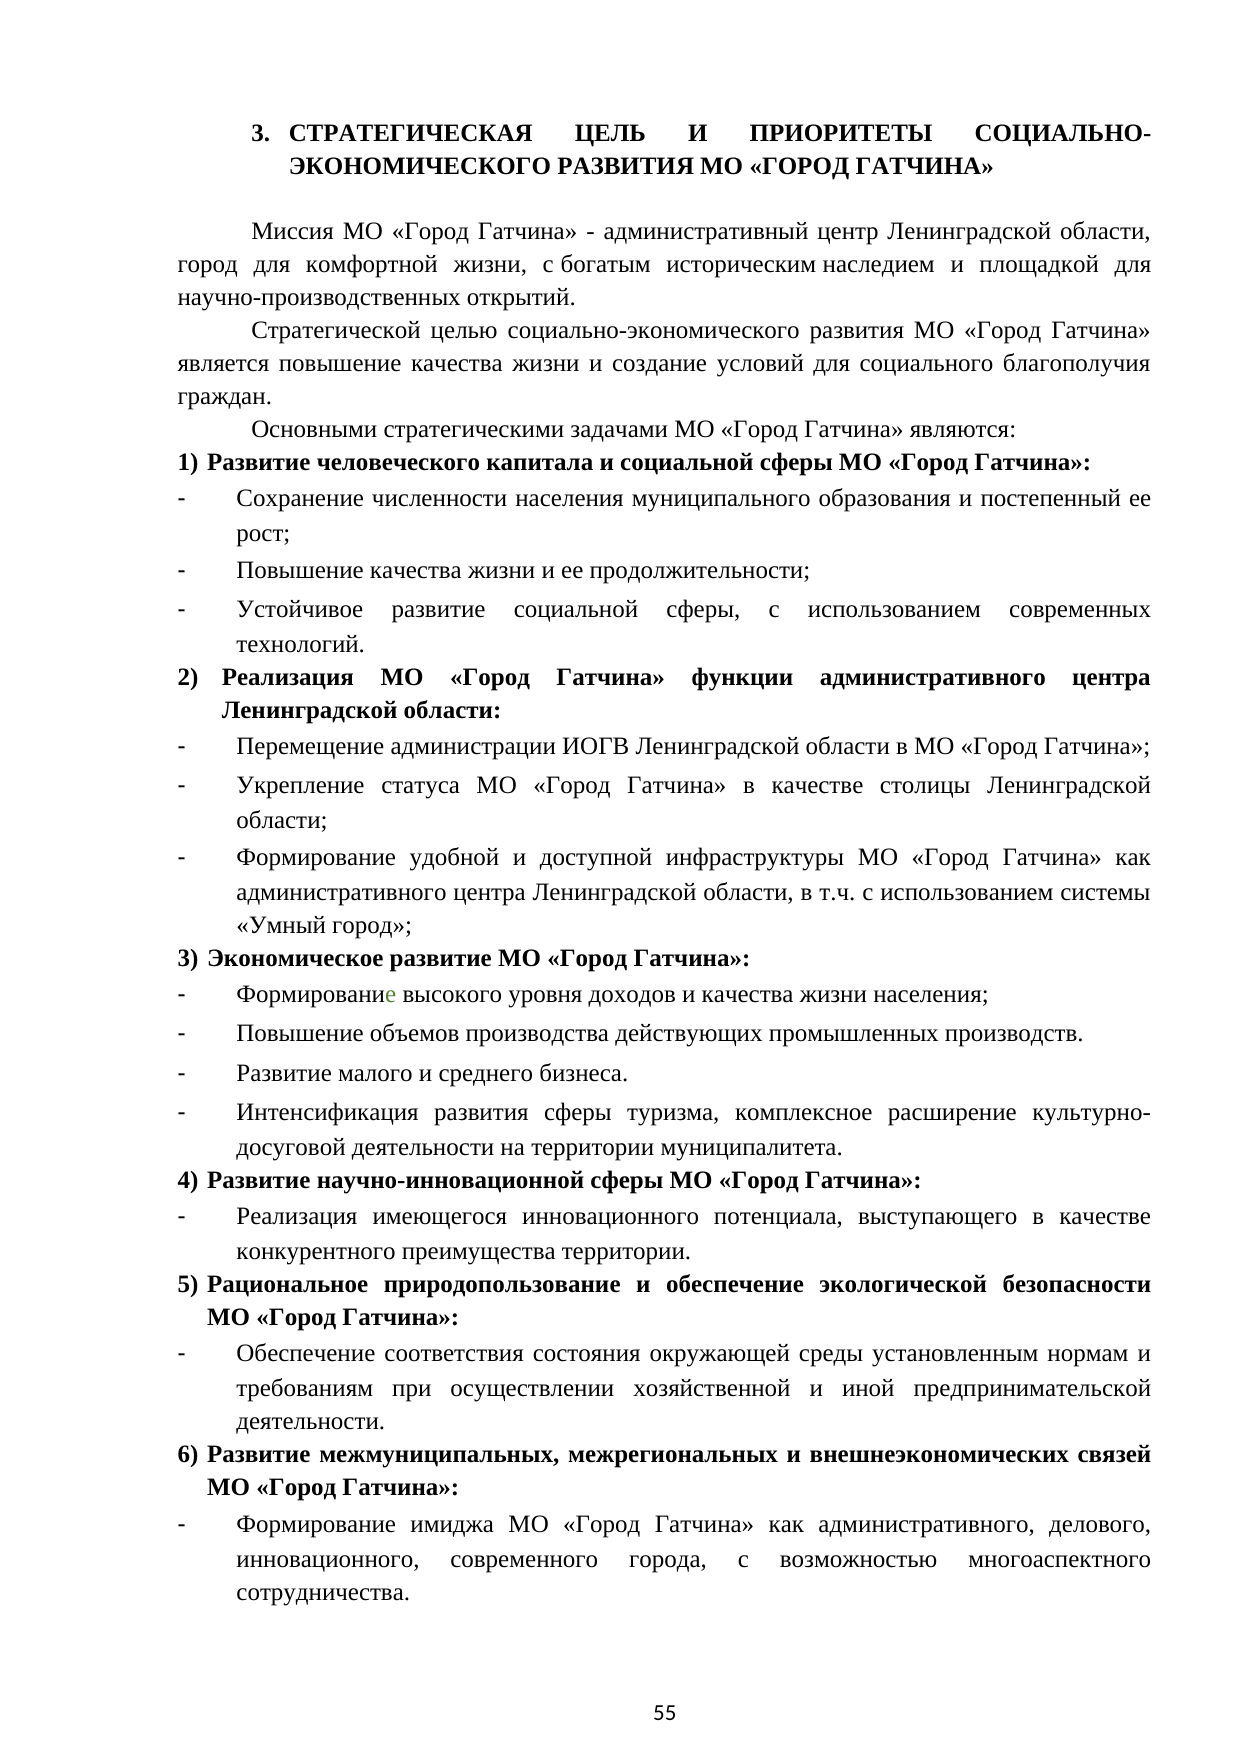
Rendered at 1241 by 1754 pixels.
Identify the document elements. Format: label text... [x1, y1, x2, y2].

list Развитие научно-инновационной сферы МО «Город Гатчина»: [177, 1165, 1152, 1193]
list Формирование высокого уровня доходов и качества жизни населения; [177, 976, 1152, 1010]
list Устойчивое развитие социальной сферы, с использованием современных технологий. [177, 591, 1152, 658]
list Формирование удобной и доступной инфраструктуры МО «Город Гатчина» как административного центра Ленинградской области, в т.ч. с использованием системы «Умный город»; [177, 838, 1152, 938]
list Повышение качества жизни и ее продолжительности; [177, 551, 1152, 585]
text Миссия МО «Город Гатчина» - административный центр Ленинградской области, город для комфортной жизни, с богатым историческим наследием и площадкой для научно-производственных открытий. [177, 216, 1152, 311]
list Развитие межмуниципальных, межрегиональных и внешнеэкономических связей МО «Город Гатчина»: [177, 1439, 1152, 1501]
list Реализация МО «Город Гатчина» функции административного центра Ленинградской области: [177, 662, 1152, 724]
list Сохранение численности населения муниципального образования и постепенный ее рост; [177, 480, 1152, 547]
list Экономическое развитие МО «Город Гатчина»: [177, 943, 1152, 972]
list Развитие человеческого капитала и социальной сферы МО «Город Гатчина»: [177, 447, 1152, 476]
list Укрепление статуса МО «Город Гатчина» в качестве столицы Ленинградской области; [177, 767, 1152, 834]
list Развитие малого и среднего бизнеса. [177, 1054, 1152, 1088]
list Формирование имиджа МО «Город Гатчина» как административного, делового, инновационного, современного города, с возможностью многоаспектного сотрудничества. [177, 1506, 1152, 1606]
list Интенсификация развития сферы туризма, комплексное расширение культурно-досуговой деятельности на территории муниципалитета. [177, 1093, 1152, 1160]
subtitle СТРАТЕГИЧЕСКАЯ ЦЕЛЬ И ПРИОРИТЕТЫ СОЦИАЛЬНО-ЭКОНОМИЧЕСКОГО РАЗВИТИЯ МО «ГОРОД ГАТЧИНА» [251, 118, 1152, 180]
list Повышение объемов производства действующих промышленных производств. [177, 1015, 1152, 1049]
text Основными стратегическими задачами МО «Город Гатчина» являются: [177, 414, 1152, 443]
list Рациональное природопользование и обеспечение экологической безопасности МО «Город Гатчина»: [177, 1269, 1152, 1331]
list Обеспечение соответствия состояния окружающей среды установленным нормам и требованиям при осуществлении хозяйственной и иной предпринимательской деятельности. [177, 1335, 1152, 1435]
list Перемещение администрации ИОГВ Ленинградской области в МО «Город Гатчина»; [177, 728, 1152, 762]
text Стратегической целью социально-экономического развития МО «Город Гатчина» является повышение качества жизни и создание условий для социального благополучия граждан. [177, 315, 1152, 410]
list Реализация имеющегося инновационного потенциала, выступающего в качестве конкурентного преимущества территории. [177, 1198, 1152, 1265]
